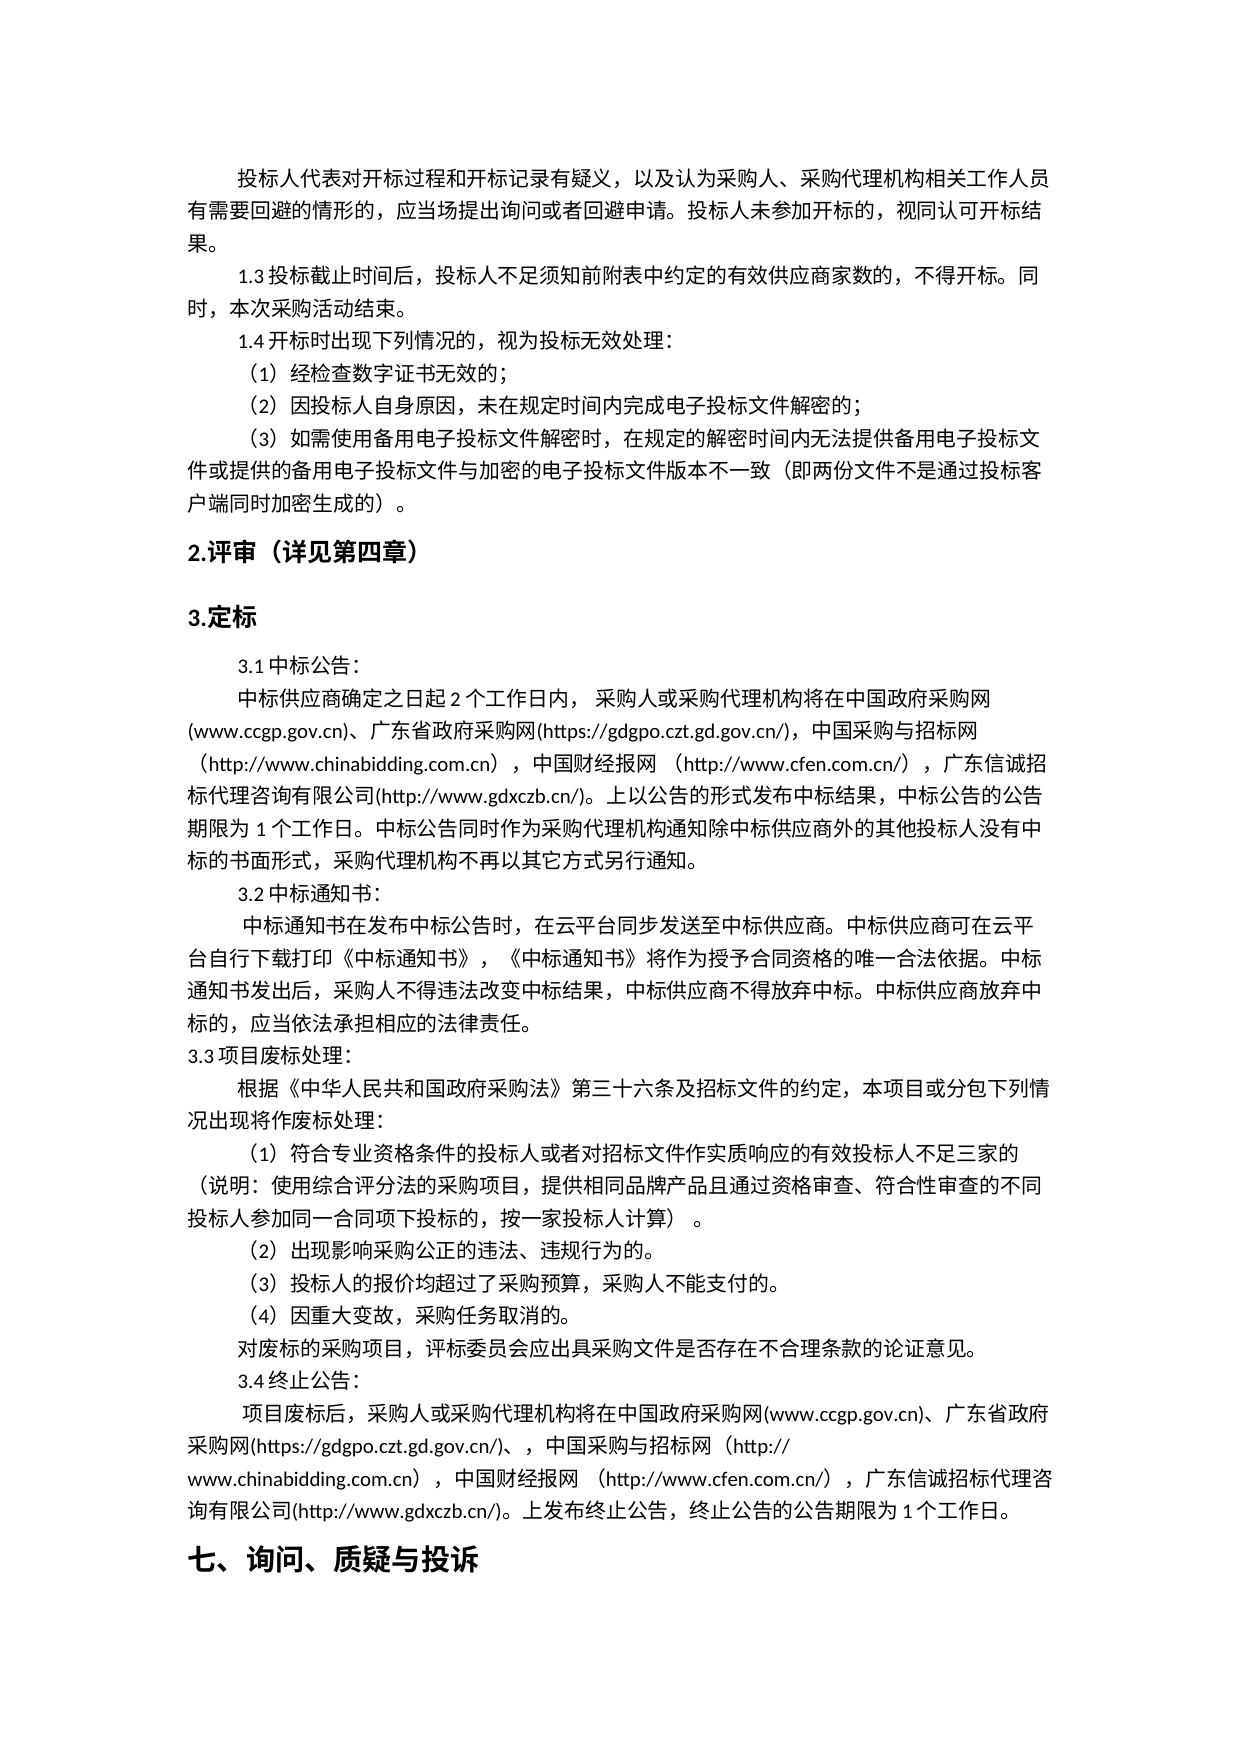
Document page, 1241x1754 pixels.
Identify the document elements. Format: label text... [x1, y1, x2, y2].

text 3.2中标通知书： [187, 877, 1053, 909]
text 3.4终止公告： [187, 1364, 1053, 1397]
text 根据《中华人民共和国政府采购法》第三十六条及招标文件的约定，本项目或分包下列情况出现将作废标处理： [187, 1072, 1053, 1137]
text 七、询问、质疑与投诉 [187, 1527, 1053, 1592]
text 中标供应商确定之日起2个工作日内， 采购人或采购代理机构将在中国政府采购网(www.ccgp.gov.cn)、广东省政府采购网(https://gdgpo.czt.gd.gov.cn/)，中国采购与招标网（http://www.chinabidding.com.cn），中国财经报网 （http://www.cfen.com.cn/），广东信诚招标代理咨询有限公司(http://www.gdxczb.cn/)。上以公告的形式发布中标结果，中标公告的公告期限为 1 个工作日。中标公告同时作为采购代理机构通知除中标供应商外的其他投标人没有中标的书面形式，采购代理机构不再以其它方式另行通知。 [187, 682, 1053, 877]
text 投标人代表对开标过程和开标记录有疑义，以及认为采购人、采购代理机构相关工作人员有需要回避的情形的，应当场提出询问或者回避申请。投标人未参加开标的，视同认可开标结果。 [187, 162, 1053, 259]
text （3）如需使用备用电子投标文件解密时，在规定的解密时间内无法提供备用电子投标文件或提供的备用电子投标文件与加密的电子投标文件版本不一致（即两份文件不是通过投标客户端同时加密生成的）。 [187, 422, 1053, 519]
text 1.3 投标截止时间后，投标人不足须知前附表中约定的有效供应商家数的，不得开标。同时，本次采购活动结束。 [187, 259, 1053, 324]
text （2）出现影响采购公正的违法、违规行为的。 [187, 1234, 1053, 1267]
text （2）因投标人自身原因，未在规定时间内完成电子投标文件解密的； [187, 389, 1053, 422]
text 中标通知书在发布中标公告时，在云平台同步发送至中标供应商。中标供应商可在云平台自行下载打印《中标通知书》，《中标通知书》将作为授予合同资格的唯一合法依据。中标通知书发出后，采购人不得违法改变中标结果，中标供应商不得放弃中标。中标供应商放弃中标的，应当依法承担相应的法律责任。 [187, 909, 1053, 1039]
text （1）符合专业资格条件的投标人或者对招标文件作实质响应的有效投标人不足三家的（说明：使用综合评分法的采购项目，提供相同品牌产品且通过资格审查、符合性审查的不同投标人参加同一合同项下投标的，按一家投标人计算） 。 [187, 1137, 1053, 1234]
text （3）投标人的报价均超过了采购预算，采购人不能支付的。 [187, 1267, 1053, 1299]
text 2.评审（详见第四章） [187, 519, 1053, 584]
text 3.1中标公告： [187, 649, 1053, 682]
text （1）经检查数字证书无效的； [187, 357, 1053, 389]
text 对废标的采购项目，评标委员会应出具采购文件是否存在不合理条款的论证意见。 [187, 1332, 1053, 1364]
text 3.定标 [187, 584, 1053, 649]
text （4）因重大变故，采购任务取消的。 [187, 1299, 1053, 1332]
text 3.3项目废标处理： [187, 1039, 1053, 1072]
text 项目废标后，采购人或采购代理机构将在中国政府采购网(www.ccgp.gov.cn)、广东省政府采购网(https://gdgpo.czt.gd.gov.cn/)、，中国采购与招标网（http://www.chinabidding.com.cn），中国财经报网 （http://www.cfen.com.cn/），广东信诚招标代理咨询有限公司(http://www.gdxczb.cn/)。上发布终止公告，终止公告的公告期限为1个工作日。 [187, 1397, 1053, 1527]
text 1.4开标时出现下列情况的，视为投标无效处理： [187, 324, 1053, 357]
